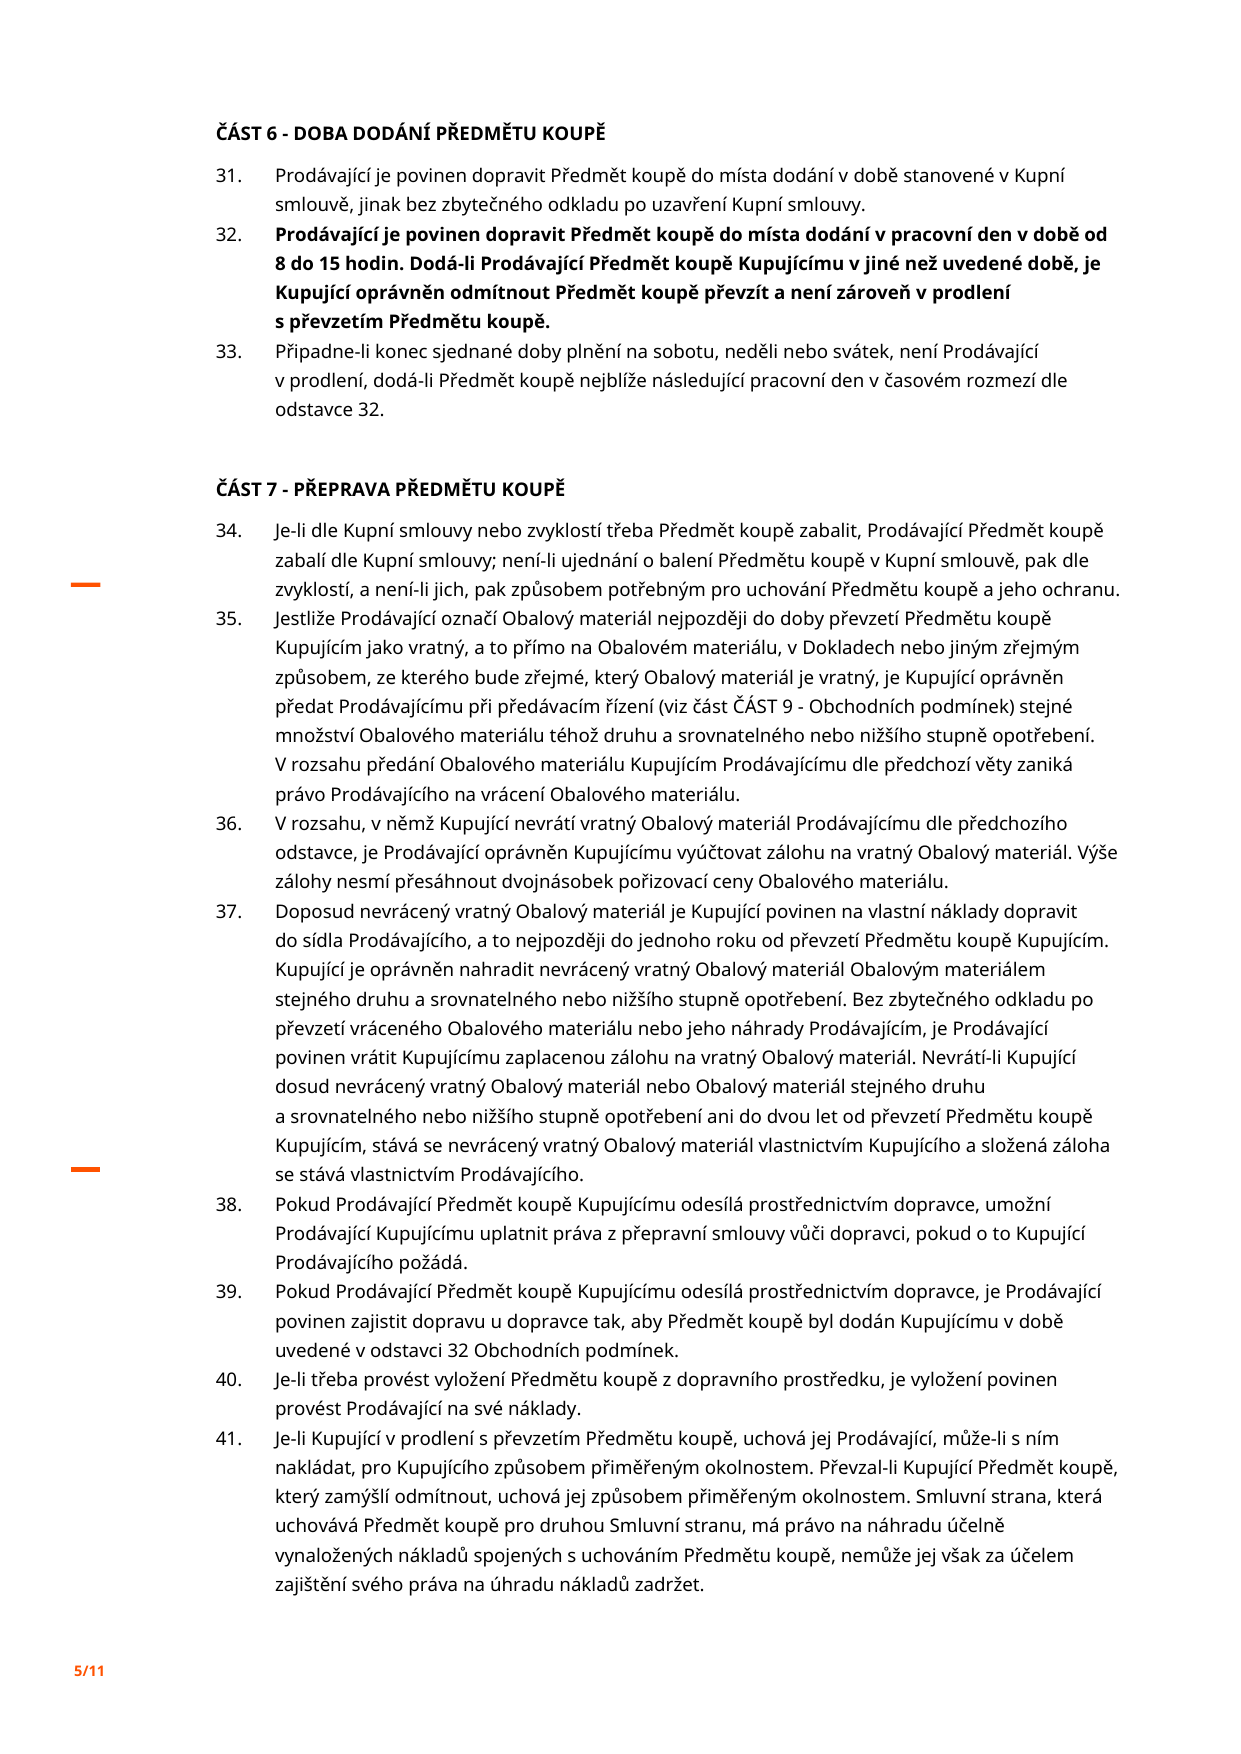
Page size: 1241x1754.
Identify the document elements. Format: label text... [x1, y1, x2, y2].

list Je-li dle Kupní smlouvy nebo zvyklostí třeba Předmět koupě zabalit, Prodávající Předmět koupě zabalí dle Kupní smlouvy; není-li ujednání o balení Předmětu koupě v Kupní smlouvě, pak dle zvyklostí, a není-li jich, pak způsobem potřebným pro uchování Předmětu koupě a jeho ochranu. [216, 518, 1122, 602]
list Jestliže Prodávající označí Obalový materiál nejpozději do doby převzetí Předmětu koupě Kupujícím jako vratný, a to přímo na Obalovém materiálu, v Dokladech nebo jiným zřejmým způsobem, ze kterého bude zřejmé, který Obalový materiál je vratný, je Kupující oprávněn předat Prodávajícímu při předávacím řízení (viz část ČÁST 9 - Obchodních podmínek) stejné množství Obalového materiálu téhož druhu a srovnatelného nebo nižšího stupně opotřebení. V rozsahu předání Obalového materiálu Kupujícím Prodávajícímu dle předchozí věty zaniká právo Prodávajícího na vrácení Obalového materiálu. [216, 605, 1122, 807]
list Prodávající je povinen dopravit Předmět koupě do místa dodání v pracovní den v době od 8 do 15 hodin. Dodá-li Prodávající Předmět koupě Kupujícímu v jiné než uvedené době, je Kupující oprávněn odmítnout Předmět koupě převzít a není zároveň v prodlení s převzetím Předmětu koupě. [216, 221, 1122, 334]
list Je-li Kupující v prodlení s převzetím Předmětu koupě, uchová jej Prodávající, může-li s ním nakládat, pro Kupujícího způsobem přiměřeným okolnostem. Převzal-li Kupující Předmět koupě, který zamýšlí odmítnout, uchová jej způsobem přiměřeným okolnostem. Smluvní strana, která uchovává Předmět koupě pro druhou Smluvní stranu, má právo na náhradu účelně vynaložených nákladů spojených s uchováním Předmětu koupě, nemůže jej však za účelem zajištění svého práva na úhradu nákladů zadržet. [216, 1425, 1122, 1597]
list V rozsahu, v němž Kupující nevrátí vratný Obalový materiál Prodávajícímu dle předchozího odstavce, je Prodávající oprávněn Kupujícímu vyúčtovat zálohu na vratný Obalový materiál. Výše zálohy nesmí přesáhnout dvojnásobek pořizovací ceny Obalového materiálu. [216, 810, 1122, 894]
list Je-li třeba provést vyložení Předmětu koupě z dopravního prostředku, je vyložení povinen provést Prodávající na své náklady. [216, 1366, 1122, 1421]
list PŘEPRAVA PŘEDMĚTU KOUPĚ [216, 476, 1122, 501]
list Pokud Prodávající Předmět koupě Kupujícímu odesílá prostřednictvím dopravce, je Prodávající povinen zajistit dopravu u dopravce tak, aby Předmět koupě byl dodán Kupujícímu v době uvedené v odstavci 32 Obchodních podmínek. [216, 1279, 1122, 1363]
list Pokud Prodávající Předmět koupě Kupujícímu odesílá prostřednictvím dopravce, umožní Prodávající Kupujícímu uplatnit práva z přepravní smlouvy vůči dopravci, pokud o to Kupující Prodávajícího požádá. [216, 1191, 1122, 1275]
list Prodávající je povinen dopravit Předmět koupě do místa dodání v době stanovené v Kupní smlouvě, jinak bez zbytečného odkladu po uzavření Kupní smlouvy. [216, 162, 1122, 217]
list Připadne-li konec sjednané doby plnění na sobotu, neděli nebo svátek, není Prodávající v prodlení, dodá-li Předmět koupě nejblíže následující pracovní den v časovém rozmezí dle odstavce 32. [216, 338, 1122, 422]
list DOBA DODÁNÍ PŘEDMĚTU KOUPĚ [216, 121, 1122, 146]
list Doposud nevrácený vratný Obalový materiál je Kupující povinen na vlastní náklady dopravit do sídla Prodávajícího, a to nejpozději do jednoho roku od převzetí Předmětu koupě Kupujícím. Kupující je oprávněn nahradit nevrácený vratný Obalový materiál Obalovým materiálem stejného druhu a srovnatelného nebo nižšího stupně opotřebení. Bez zbytečného odkladu po převzetí vráceného Obalového materiálu nebo jeho náhrady Prodávajícím, je Prodávající povinen vrátit Kupujícímu zaplacenou zálohu na vratný Obalový materiál. Nevrátí-li Kupující dosud nevrácený vratný Obalový materiál nebo Obalový materiál stejného druhu a srovnatelného nebo nižšího stupně opotřebení ani do dvou let od převzetí Předmětu koupě Kupujícím, stává se nevrácený vratný Obalový materiál vlastnictvím Kupujícího a složená záloha se stává vlastnictvím Prodávajícího. [216, 898, 1122, 1187]
